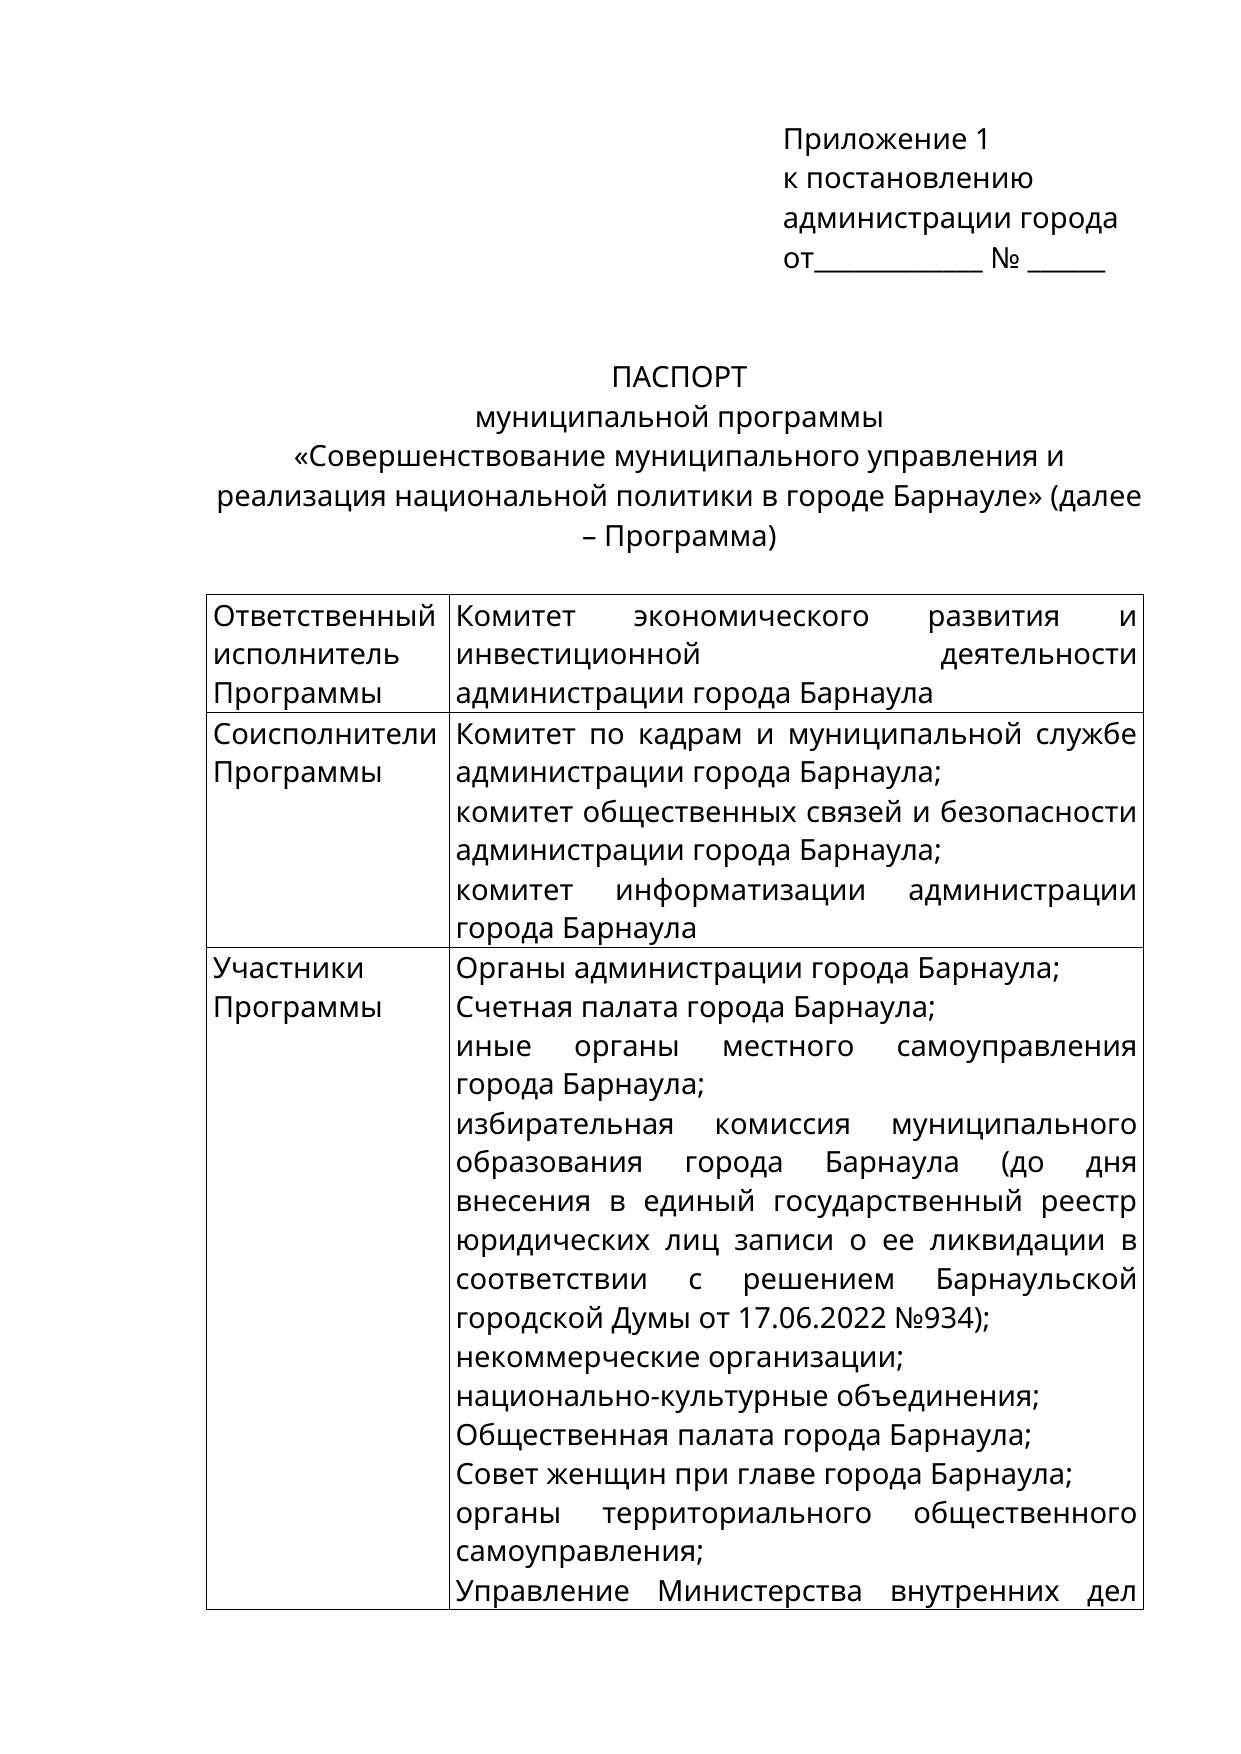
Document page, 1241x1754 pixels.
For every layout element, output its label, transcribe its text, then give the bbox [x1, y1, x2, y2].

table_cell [450, 948, 1143, 1609]
text Приложение 1 [207, 118, 1152, 158]
text администрации города [783, 197, 1152, 237]
table_cell Соисполнители Программы [207, 713, 449, 947]
text ПАСПОРТ муниципальной программы [207, 356, 1152, 436]
table_cell Комитет по кадрам и муниципальной службе администрации города Барнаула; комитет общественных связей и безопасности администрации города Барнаула; комитет информатизации администрации города Барнаула [450, 713, 1143, 947]
text от_____________ № ______ [783, 237, 1152, 277]
text к постановлению [783, 158, 1152, 197]
text «Совершенствование муниципального управления и реализация национальной политики в городе Барнауле» (далее – Программа) [207, 436, 1152, 555]
table_cell Участники Программы [207, 948, 449, 1609]
table_header Ответственный исполнитель Программы [207, 595, 449, 712]
table_header Комитет экономического развития и инвестиционной деятельности администрации города Барнаула [450, 595, 1143, 712]
